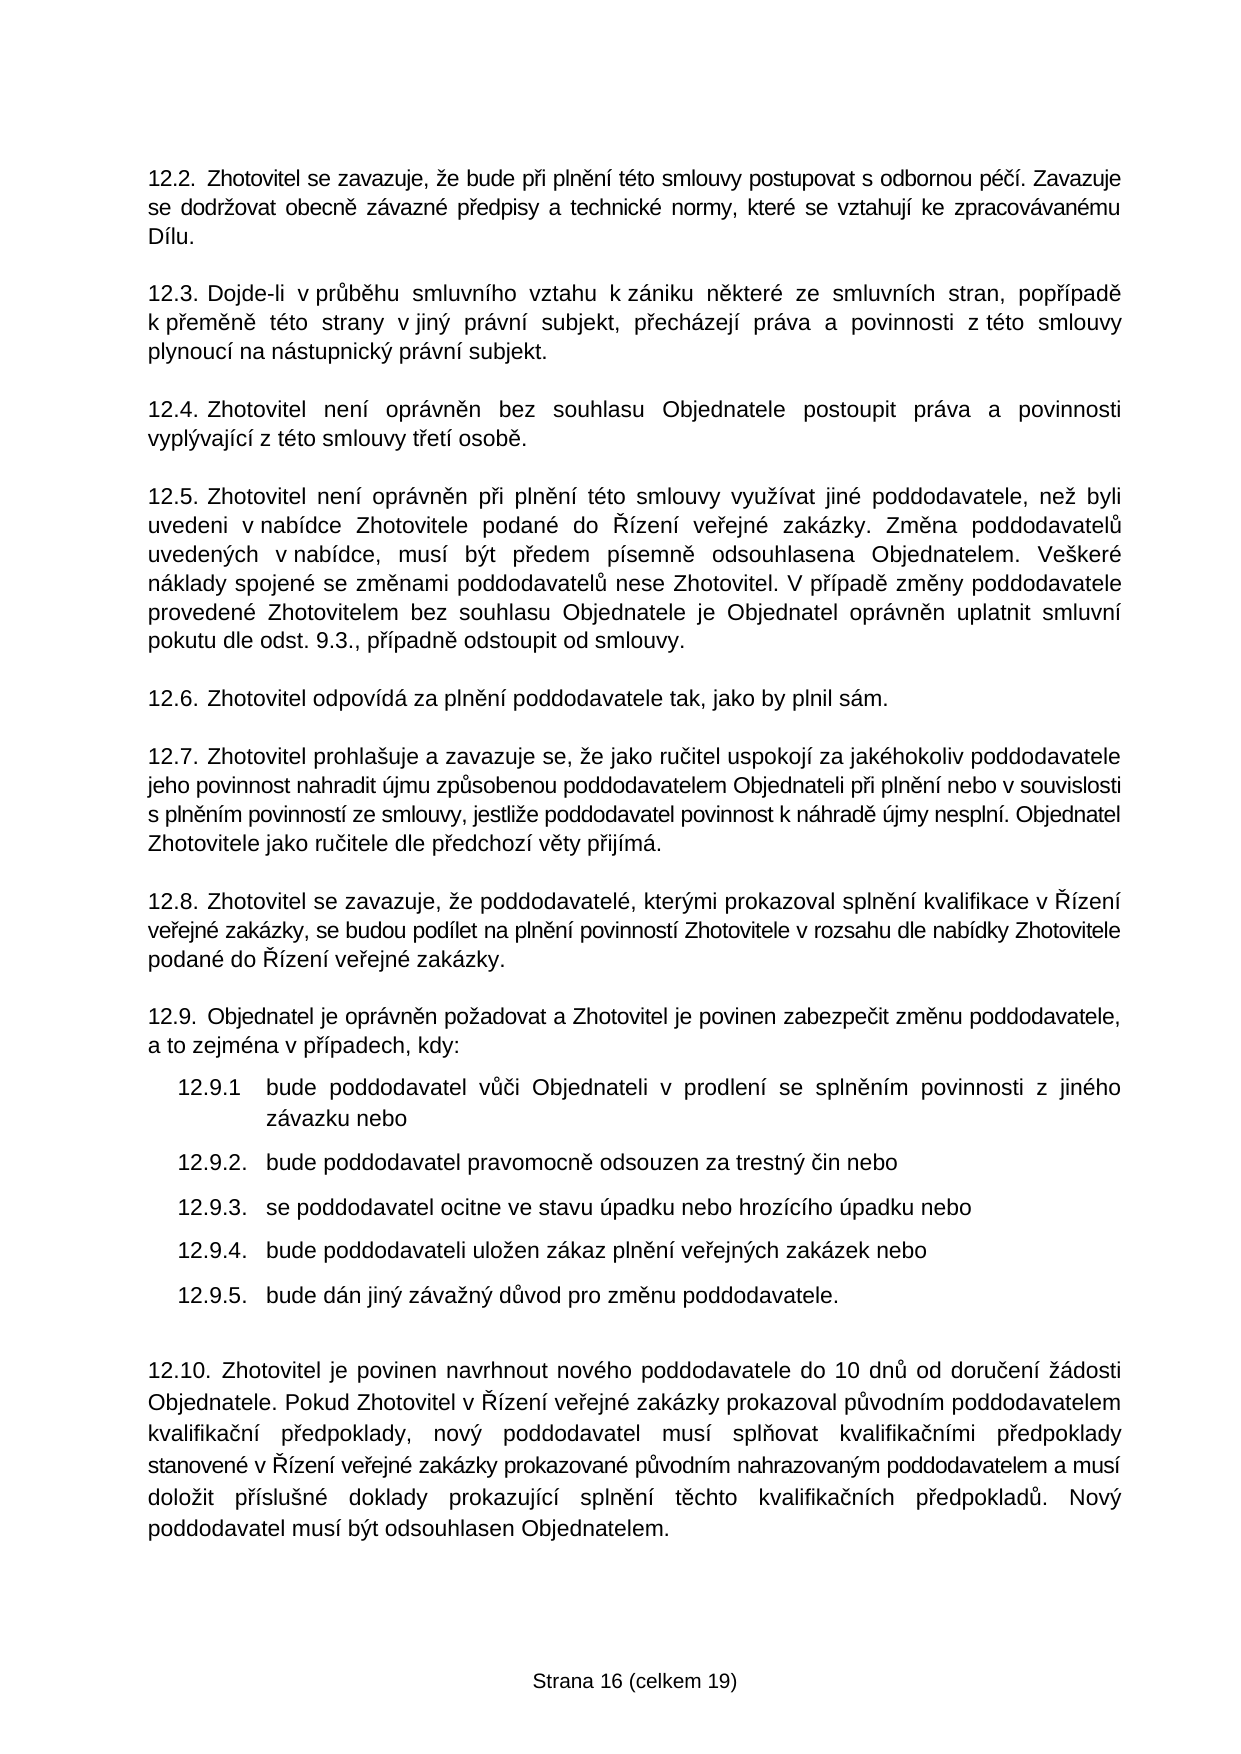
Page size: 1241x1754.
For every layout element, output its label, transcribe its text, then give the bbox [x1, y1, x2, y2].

text 12.9.5. bude dán jiný závažný důvod pro změnu poddodavatele. [177, 1282, 1122, 1308]
list Zhotovitel není oprávněn při plnění této smlouvy využívat jiné poddodavatele, než byli uvedeni v nabídce Zhotovitele podané do Řízení veřejné zakázky. Změna poddodavatelů uvedených v nabídce, musí být předem písemně odsouhlasena Objednatelem. Veškeré náklady spojené se změnami poddodavatelů nese Zhotovitel. V případě změny poddodavatele provedené Zhotovitelem bez souhlasu Objednatele je Objednatel oprávněn uplatnit smluvní pokutu dle odst. 9.3., případně odstoupit od smlouvy. [148, 483, 1122, 654]
text 12.9.3. se poddodavatel ocitne ve stavu úpadku nebo hrozícího úpadku nebo [177, 1193, 1122, 1220]
list Zhotovitel je povinen navrhnout nového poddodavatele do 10 dnů od doručení žádosti Objednatele. Pokud Zhotovitel v Řízení veřejné zakázky prokazoval původním poddodavatelem kvalifikační předpoklady, nový poddodavatel musí splňovat kvalifikačními předpoklady stanovené v Řízení veřejné zakázky prokazované původním nahrazovaným poddodavatelem a musí doložit příslušné doklady prokazující splnění těchto kvalifikačních předpokladů. Nový poddodavatel musí být odsouhlasen Objednatelem. [148, 1357, 1122, 1541]
list Zhotovitel není oprávněn bez souhlasu Objednatele postoupit práva a povinnosti vyplývající z této smlouvy třetí osobě. [148, 396, 1122, 451]
text 12.9.2. bude poddodavatel pravomocně odsouzen za trestný čin nebo [177, 1149, 1122, 1176]
list Zhotovitel prohlašuje a zavazuje se, že jako ručitel uspokojí za jakéhokoliv poddodavatele jeho povinnost nahradit újmu způsobenou poddodavatelem Objednateli při plnění nebo v souvislosti s plněním povinností ze smlouvy, jestliže poddodavatel povinnost k náhradě újmy nesplní. Objednatel Zhotovitele jako ručitele dle předchozí věty přijímá. [148, 743, 1122, 856]
list Zhotovitel odpovídá za plnění poddodavatele tak, jako by plnil sám. [148, 685, 1122, 712]
list Zhotovitel se zavazuje, že poddodavatelé, kterými prokazoval splnění kvalifikace v Řízení veřejné zakázky, se budou podílet na plnění povinností Zhotovitele v rozsahu dle nabídky Zhotovitele podané do Řízení veřejné zakázky. [148, 888, 1122, 972]
list Dojde-li v průběhu smluvního vztahu k zániku některé ze smluvních stran, popřípadě k přeměně této strany v jiný právní subjekt, přecházejí práva a povinnosti z této smlouvy plynoucí na nástupnický právní subjekt. [148, 280, 1122, 365]
text 12.9.4. bude poddodavateli uložen zákaz plnění veřejných zakázek nebo [177, 1237, 1122, 1264]
list Zhotovitel se zavazuje, že bude při plnění této smlouvy postupovat s odbornou péčí. Zavazuje se dodržovat obecně závazné předpisy a technické normy, které se vztahují ke zpracovávanému Dílu. [148, 165, 1122, 249]
text 12.9.1 bude poddodavatel vůči Objednateli v prodlení se splněním povinnosti z jiného závazku nebo [177, 1074, 1122, 1132]
list Objednatel je oprávněn požadovat a Zhotovitel je povinen zabezpečit změnu poddodavatele, a to zejména v případech, kdy: [148, 1003, 1122, 1059]
